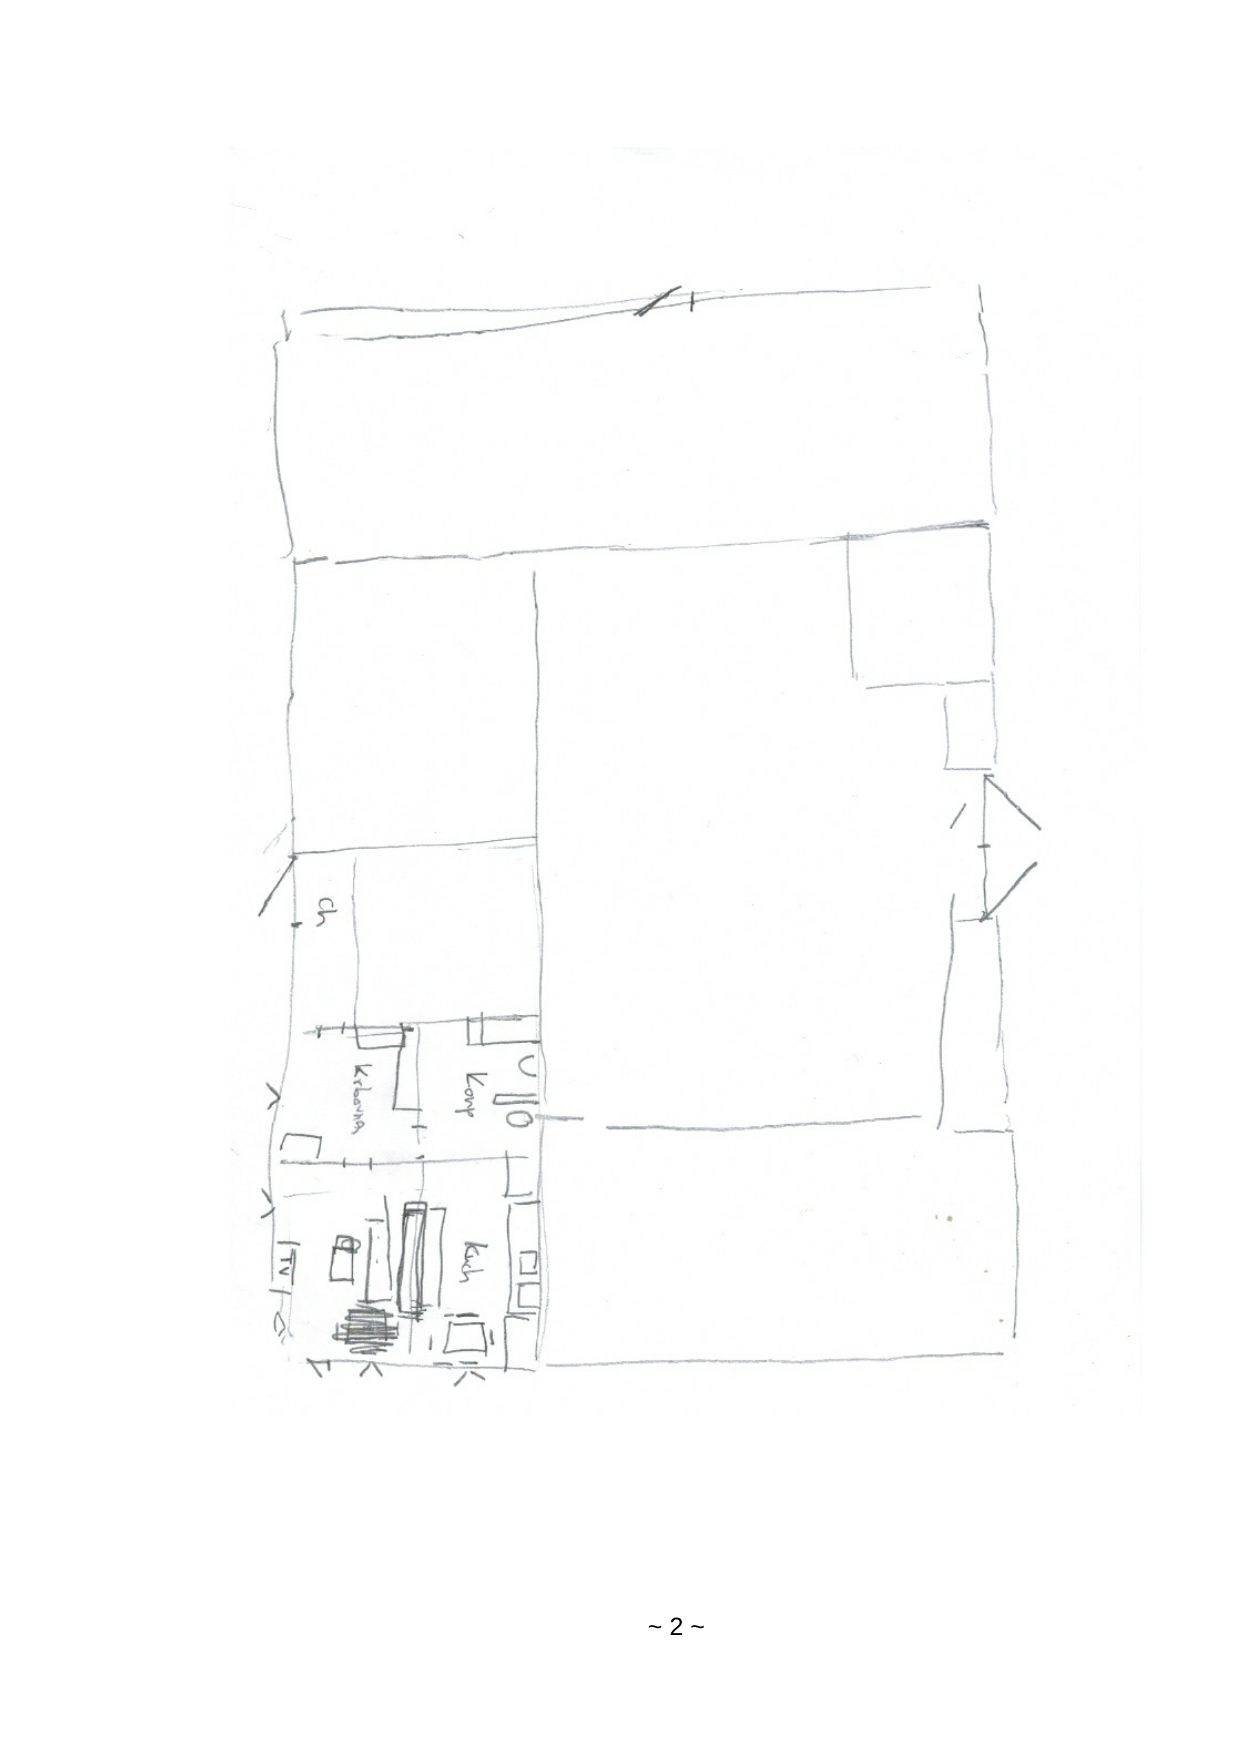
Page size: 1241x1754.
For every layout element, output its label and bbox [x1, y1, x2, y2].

picture [230, 147, 1146, 1441]
